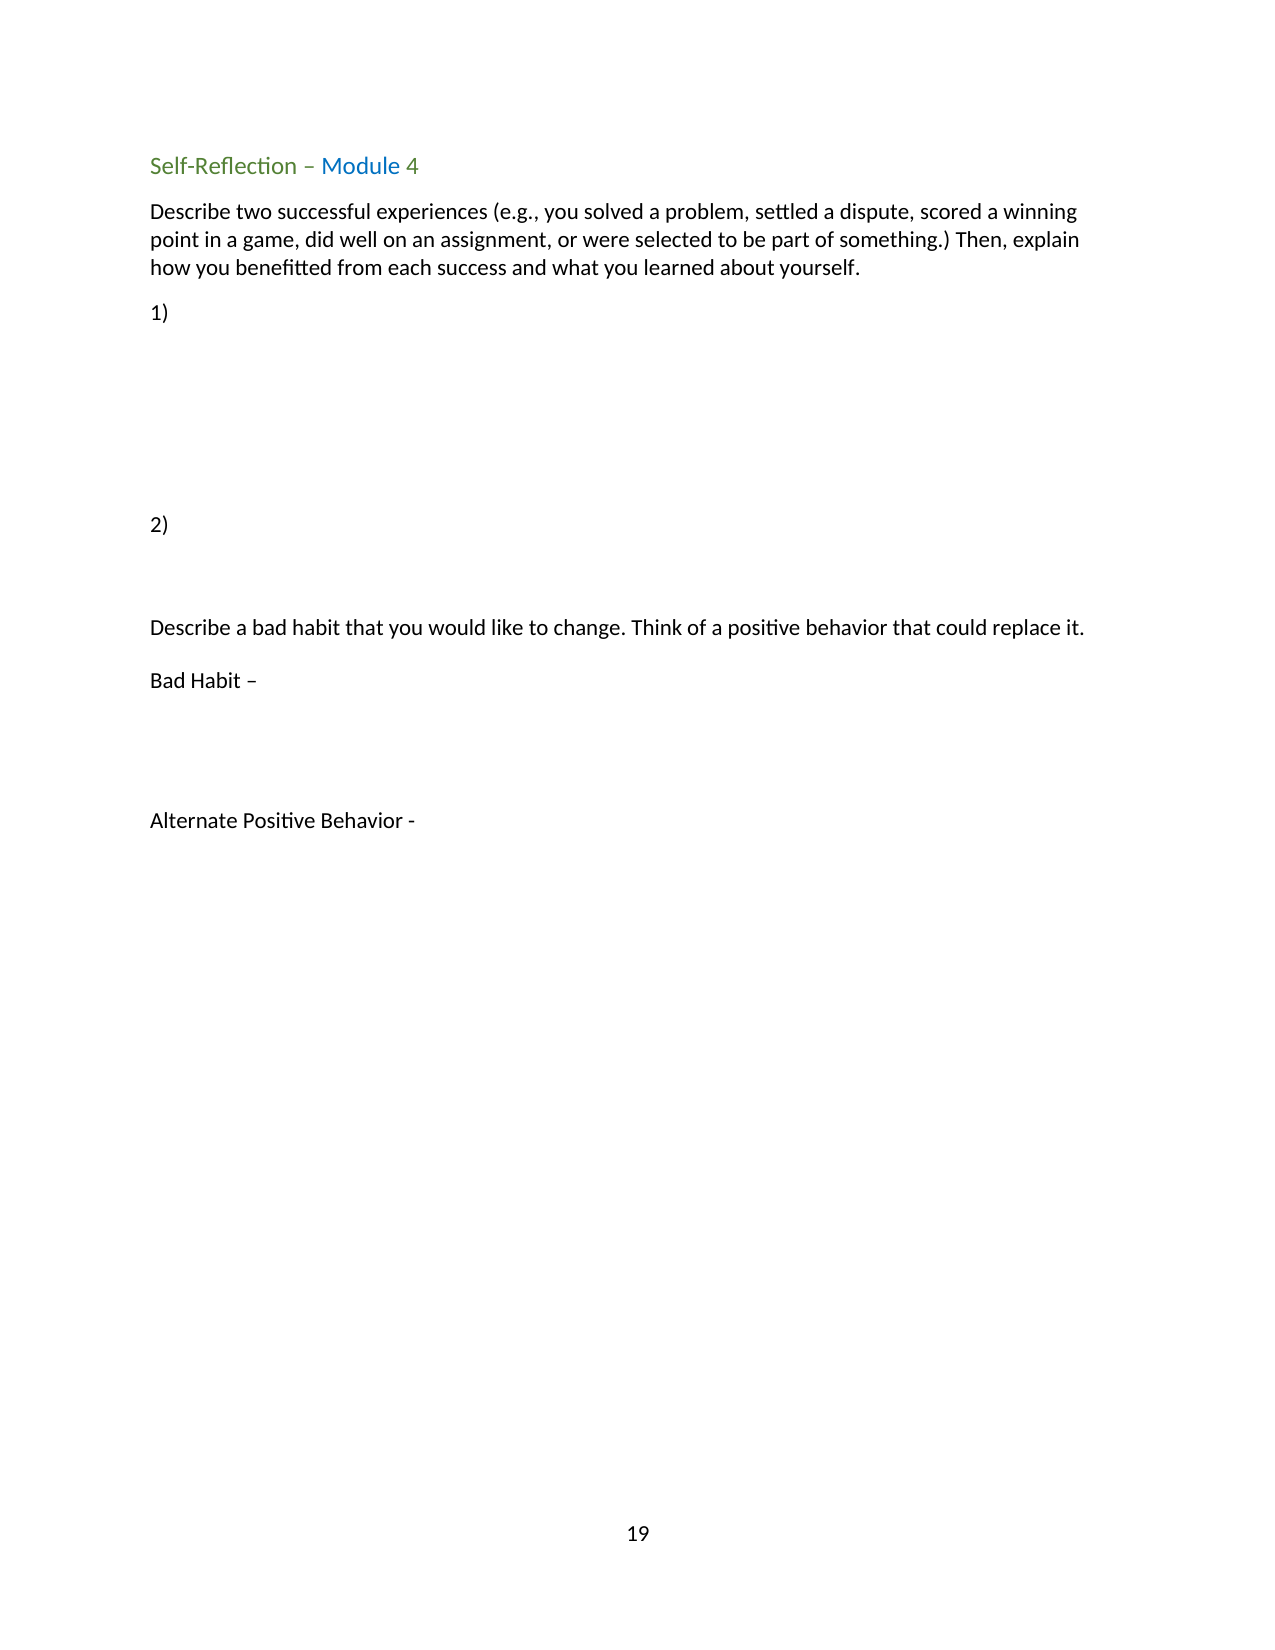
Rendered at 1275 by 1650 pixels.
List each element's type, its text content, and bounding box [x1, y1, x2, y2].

text 1) [150, 298, 1125, 326]
text Self-Reflection – Module 4 [150, 150, 1125, 181]
text Describe a bad habit that you would like to change. Think of a positive behavior that could replace it. [150, 555, 1125, 641]
text Bad Habit – [150, 666, 1125, 694]
text 2) [150, 511, 1125, 539]
text Alternate Positive Behavior - [150, 806, 1125, 834]
text Describe two successful experiences (e.g., you solved a problem, settled a dispute, scored a winning point in a game, did well on an assignment, or were selected to be part of something.) Then, explain how you benefitted from each success and what you learned about yourself. [150, 197, 1125, 281]
